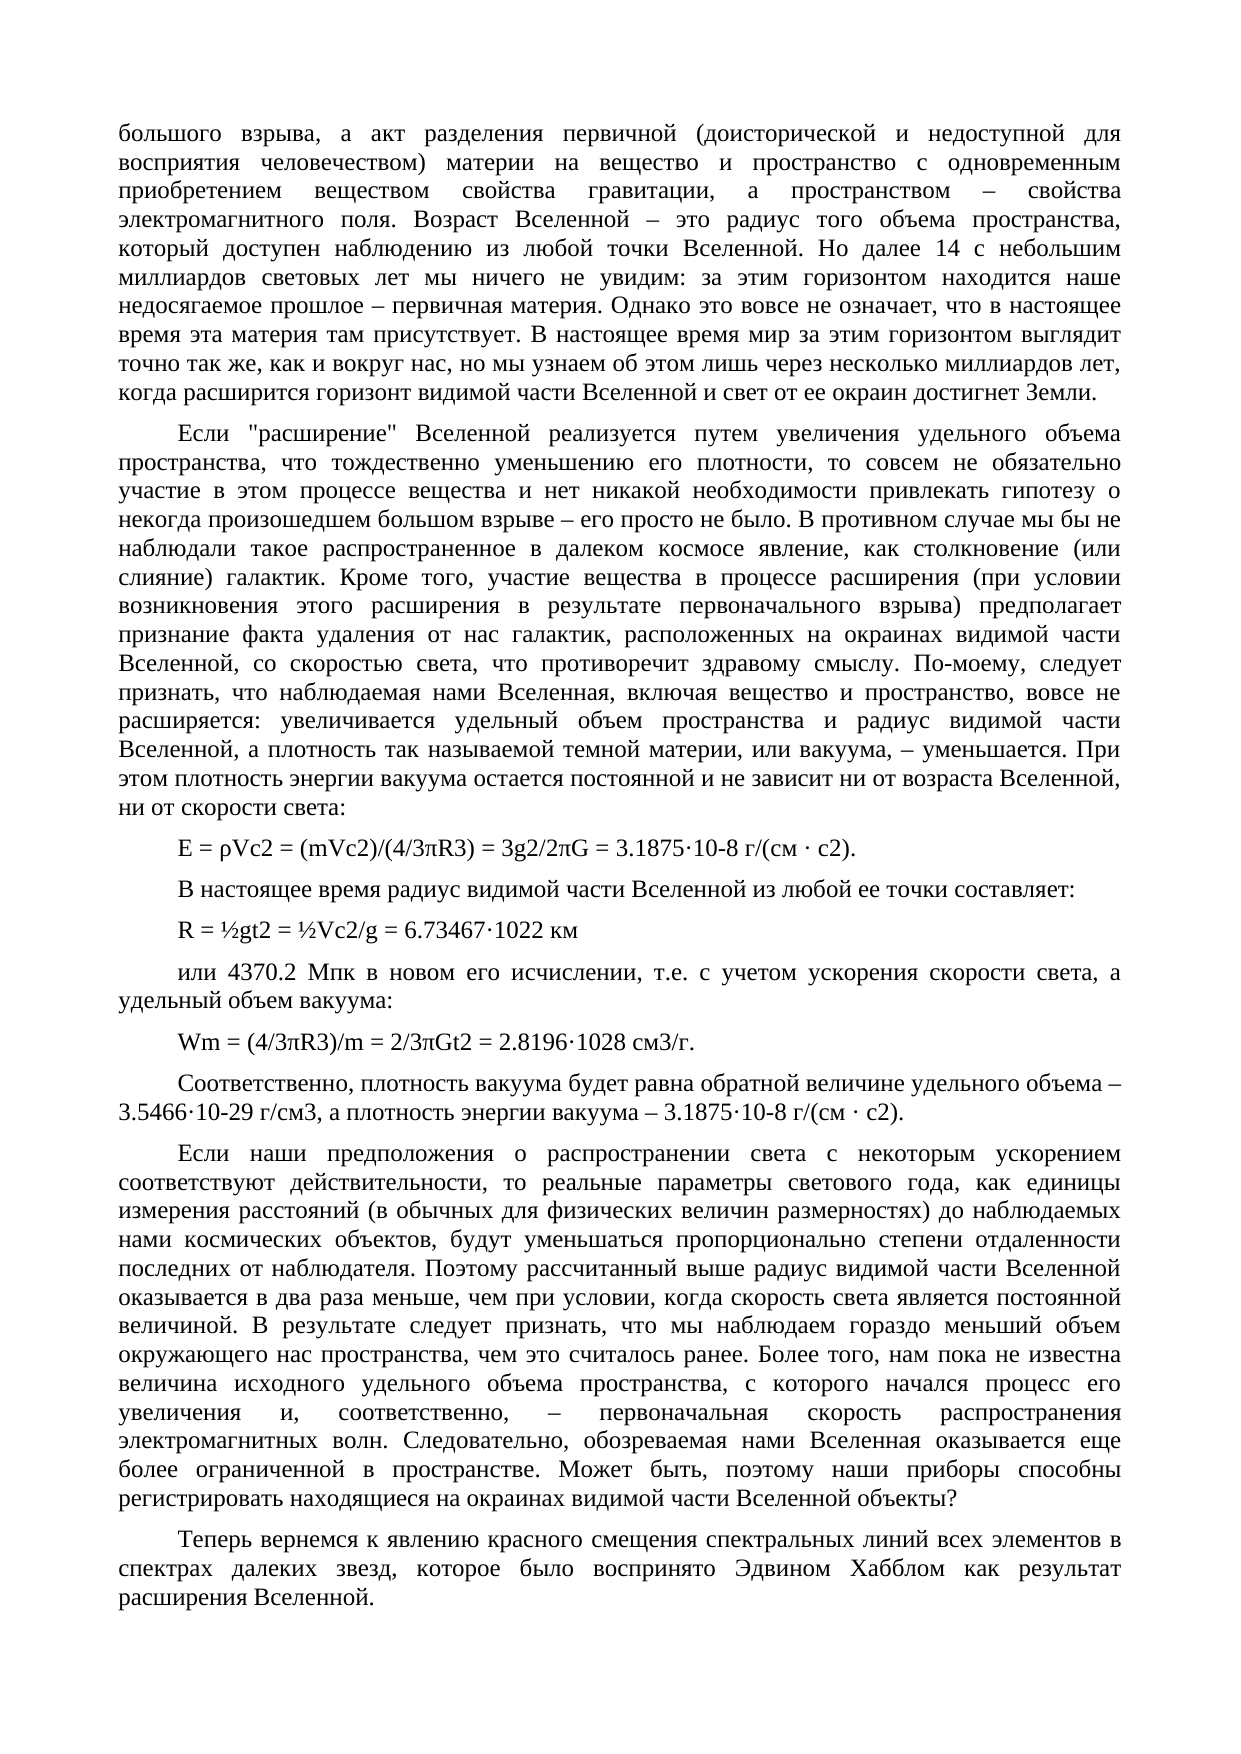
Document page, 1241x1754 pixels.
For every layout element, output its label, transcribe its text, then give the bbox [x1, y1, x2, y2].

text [118, 118, 1122, 406]
text Соответственно, плотность вакуума будет равна обратной величине удельного объема – 3.5466·10-29 г/см3, а плотность энергии вакуума – 3.1875·10-8 г/(см · с2). [118, 1068, 1122, 1126]
text Wm = (4/3πR3)/m = 2/3πGt2 = 2.8196·1028 см3/г. [118, 1027, 1122, 1056]
text Если "расширение" Вселенной реализуется путем увеличения удельного объема пространства, что тождественно уменьшению его плотности, то совсем не обязательно участие в этом процессе вещества и нет никакой необходимости привлекать гипотезу о некогда произошедшем большом взрыве – его просто не было. В противном случае мы бы не наблюдали такое распространенное в далеком космосе явление, как столкновение (или слияние) галактик. Кроме того, участие вещества в процессе расширения (при условии возникновения этого расширения в результате первоначального взрыва) предполагает признание факта удаления от нас галактик, расположенных на окраинах видимой части Вселенной, со скоростью света, что противоречит здравому смыслу. По-моему, следует признать, что наблюдаемая нами Вселенная, включая вещество и пространство, вовсе не расширяется: увеличивается удельный объем пространства и радиус видимой части Вселенной, а плотность так называемой темной материи, или вакуума, – уменьшается. При этом плотность энергии вакуума остается постоянной и не зависит ни от возраста Вселенной, ни от скорости света: [118, 418, 1122, 821]
text R = ½gt2 = ½Vc2/g = 6.73467·1022 км [118, 916, 1122, 944]
text Теперь вернемся к явлению красного смещения спектральных линий всех элементов в спектрах далеких звезд, которое было воспринято Эдвином Хабблом как результат расширения Вселенной. [118, 1524, 1122, 1611]
text E = ρVc2 = (mVc2)/(4/3πR3) = 3g2/2πG = 3.1875·10-8 г/(см · с2). [118, 833, 1122, 862]
text или 4370.2 Мпк в новом его исчислении, т.е. с учетом ускорения скорости света, а удельный объем вакуума: [118, 957, 1122, 1014]
text В настоящее время радиус видимой части Вселенной из любой ее точки составляет: [118, 874, 1122, 903]
text Если наши предположения о распространении света с некоторым ускорением соответствуют действительности, то реальные параметры светового года, как единицы измерения расстояний (в обычных для физических величин размерностях) до наблюдаемых нами космических объектов, будут уменьшаться пропорционально степени отдаленности последних от наблюдателя. Поэтому рассчитанный выше радиус видимой части Вселенной оказывается в два раза меньше, чем при условии, когда скорость света является постоянной величиной. В результате следует признать, что мы наблюдаем гораздо меньший объем окружающего нас пространства, чем это считалось ранее. Более того, нам пока не известна величина исходного удельного объема пространства, с которого начался процесс его увеличения и, соответственно, – первоначальная скорость распространения электромагнитных волн. Следовательно, обозреваемая нами Вселенная оказывается еще более ограниченной в пространстве. Может быть, поэтому наши приборы способны регистрировать находящиеся на окраинах видимой части Вселенной объекты? [118, 1138, 1122, 1512]
